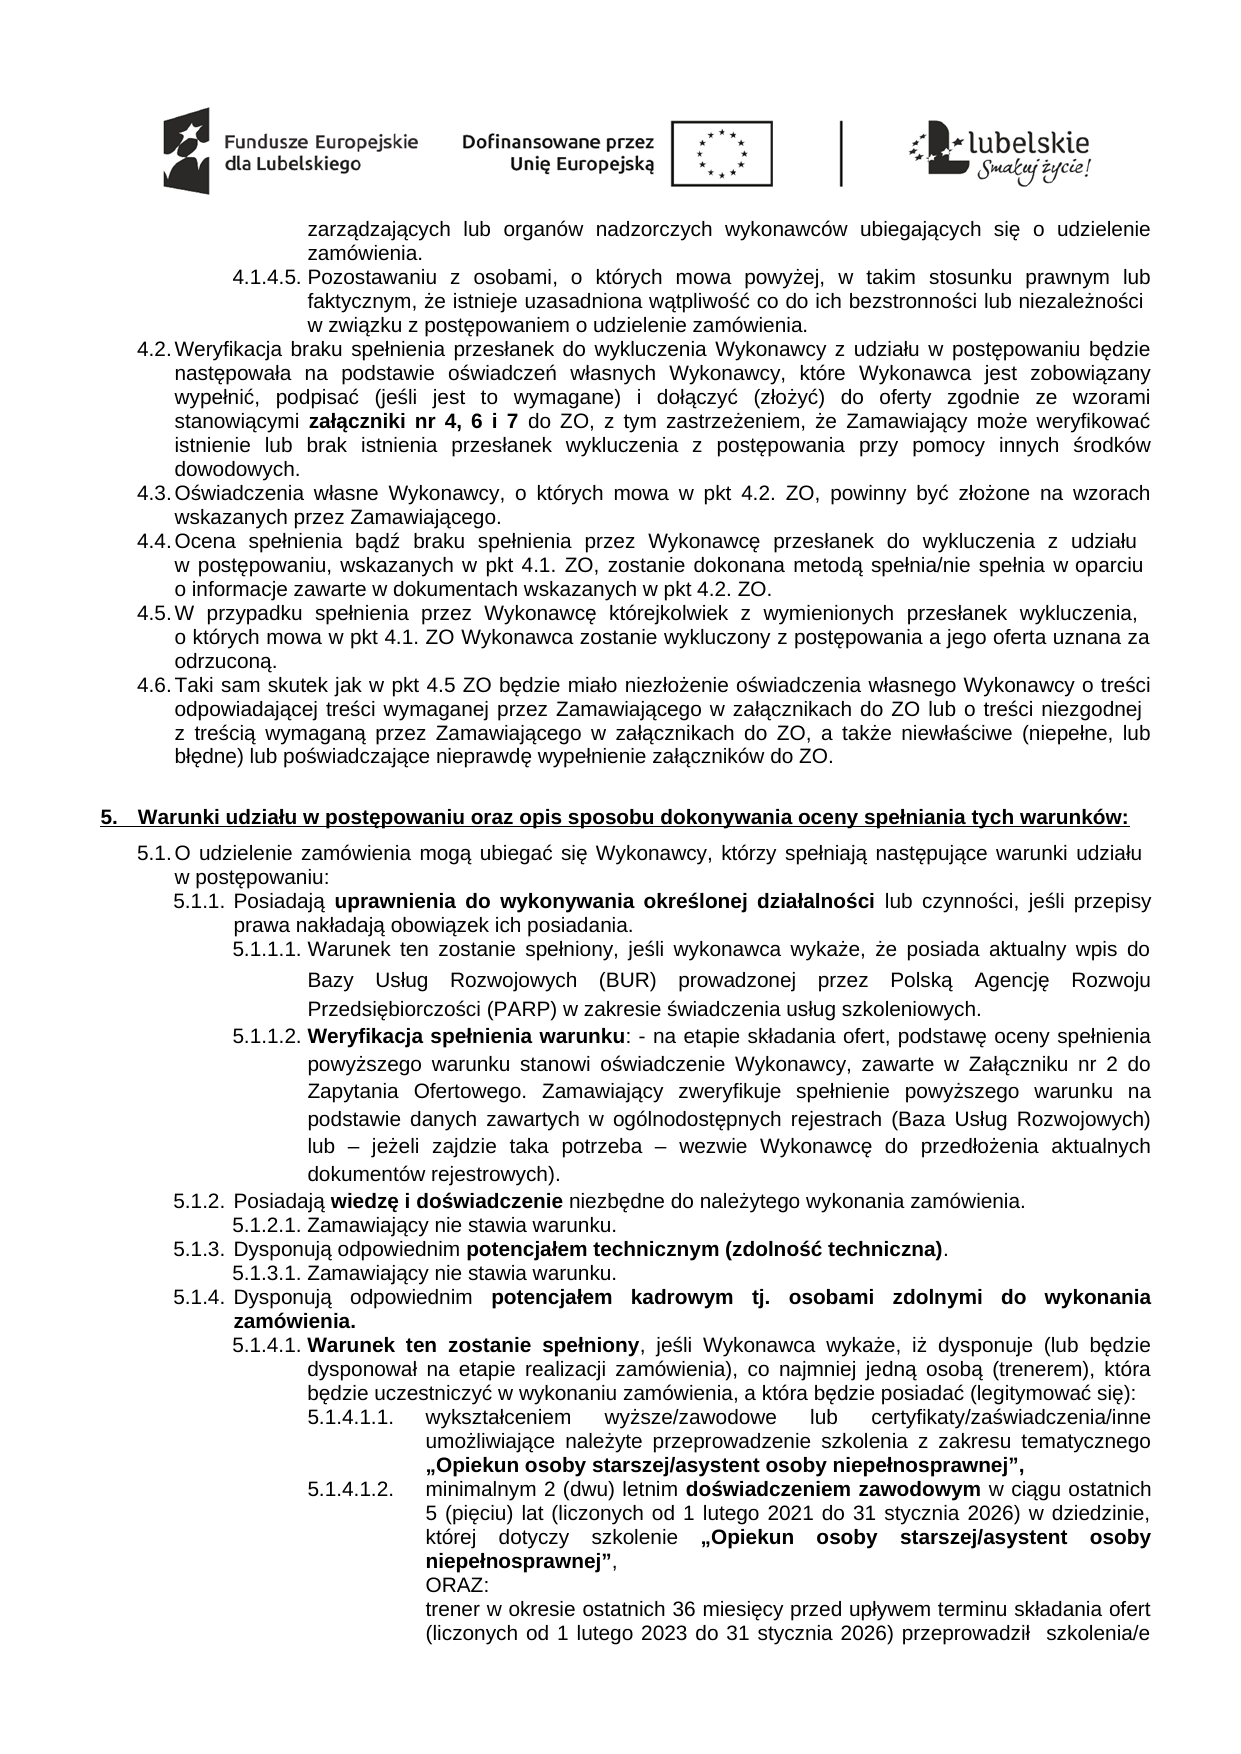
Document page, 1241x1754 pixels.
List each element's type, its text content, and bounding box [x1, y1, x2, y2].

list W przypadku spełnienia przez Wykonawcę którejkolwiek z wymienionych przesłanek wykluczenia, o których mowa w pkt 4.1. ZO Wykonawca zostanie wykluczony z postępowania a jego oferta uznana za odrzuconą. [137, 601, 1152, 672]
list Warunki udziału w postępowaniu oraz opis sposobu dokonywania oceny spełniania tych warunków: [100, 805, 1152, 829]
list minimalnym 2 (dwu) letnim doświadczeniem zawodowym w ciągu ostatnich 5 (pięciu) lat (liczonych od 1 lutego 2021 do 31 stycznia 2026) w dziedzinie, której dotyczy szkolenie „Opiekun osoby starszej/asystent osoby niepełnosprawnej”, [307, 1477, 1152, 1572]
list Posiadają uprawnienia do wykonywania określonej działalności lub czynności, jeśli przepisy prawa nakładają obowiązek ich posiadania. [173, 889, 1152, 937]
list Ocena spełnienia bądź braku spełnienia przez Wykonawcę przesłanek do wykluczenia z udziału w postępowaniu, wskazanych w pkt 4.1. ZO, zostanie dokonana metodą spełnia/nie spełnia w oparciu o informacje zawarte w dokumentach wskazanych w pkt 4.2. ZO. [137, 529, 1152, 601]
list Pozostawaniu z osobami, o których mowa powyżej, w takim stosunku prawnym lub faktycznym, że istnieje uzasadniona wątpliwość co do ich bezstronności lub niezależności w związku z postępowaniem o udzielenie zamówienia. [232, 265, 1152, 337]
list Dysponują odpowiednim potencjałem technicznym (zdolność techniczna). [173, 1237, 1152, 1261]
list Warunek ten zostanie spełniony, jeśli wykonawca wykaże, że posiada aktualny wpis do Bazy Usług Rozwojowych (BUR) prowadzonej przez Polską Agencję Rozwoju Przedsiębiorczości (PARP) w zakresie świadczenia usług szkoleniowych. [232, 937, 1152, 1021]
list Weryfikacja spełnienia warunku: - na etapie składania ofert, podstawę oceny spełnienia powyższego warunku stanowi oświadczenie Wykonawcy, zawarte w Załączniku nr 2 do Zapytania Ofertowego. Zamawiający zweryfikuje spełnienie powyższego warunku na podstawie danych zawartych w ogólnodostępnych rejestrach (Baza Usług Rozwojowych) lub – jeżeli zajdzie taka potrzeba – wezwie Wykonawcę do przedłożenia aktualnych dokumentów rejestrowych). [232, 1024, 1152, 1186]
list Taki sam skutek jak w pkt 4.5 ZO będzie miało niezłożenie oświadczenia własnego Wykonawcy o treści odpowiadającej treści wymaganej przez Zamawiającego w załącznikach do ZO lub o treści niezgodnej z treścią wymaganą przez Zamawiającego w załącznikach do ZO, a także niewłaściwe (niepełne, lub błędne) lub poświadczające nieprawdę wypełnienie załączników do ZO. [137, 672, 1152, 768]
list Weryfikacja braku spełnienia przesłanek do wykluczenia Wykonawcy z udziału w postępowaniu będzie następowała na podstawie oświadczeń własnych Wykonawcy, które Wykonawca jest zobowiązany wypełnić, podpisać (jeśli jest to wymagane) i dołączyć (złożyć) do oferty zgodnie ze wzorami stanowiącymi załączniki nr 4, 6 i 7 do ZO, z tym zastrzeżeniem, że Zamawiający może weryfikować istnienie lub brak istnienia przesłanek wykluczenia z postępowania przy pomocy innych środków dowodowych. [137, 337, 1152, 481]
list Dysponują odpowiednim potencjałem kadrowym tj. osobami zdolnymi do wykonania zamówienia. [173, 1285, 1152, 1333]
list Oświadczenia własne Wykonawcy, o których mowa w pkt 4.2. ZO, powinny być złożone na wzorach wskazanych przez Zamawiającego. [137, 481, 1152, 529]
list Zamawiający nie stawia warunku. [232, 1261, 1152, 1285]
list ORAZ: [425, 1572, 1152, 1596]
list O udzielenie zamówienia mogą ubiegać się Wykonawcy, którzy spełniają następujące warunki udziału w postępowaniu: [137, 841, 1152, 889]
list Warunek ten zostanie spełniony, jeśli Wykonawca wykaże, iż dysponuje (lub będzie dysponował na etapie realizacji zamówienia), co najmniej jedną osobą (trenerem), która będzie uczestniczyć w wykonaniu zamówienia, a która będzie posiadać (legitymować się): [232, 1333, 1152, 1405]
list wykształceniem wyższe/zawodowe lub certyfikaty/zaświadczenia/inne umożliwiające należyte przeprowadzenie szkolenia z zakresu tematycznego „Opiekun osoby starszej/asystent osoby niepełnosprawnej”, [307, 1405, 1152, 1477]
list Zamawiający nie stawia warunku. [232, 1213, 1152, 1237]
picture [139, 85, 1113, 218]
list Posiadają wiedzę i doświadczenie niezbędne do należytego wykonania zamówienia. [173, 1189, 1152, 1213]
